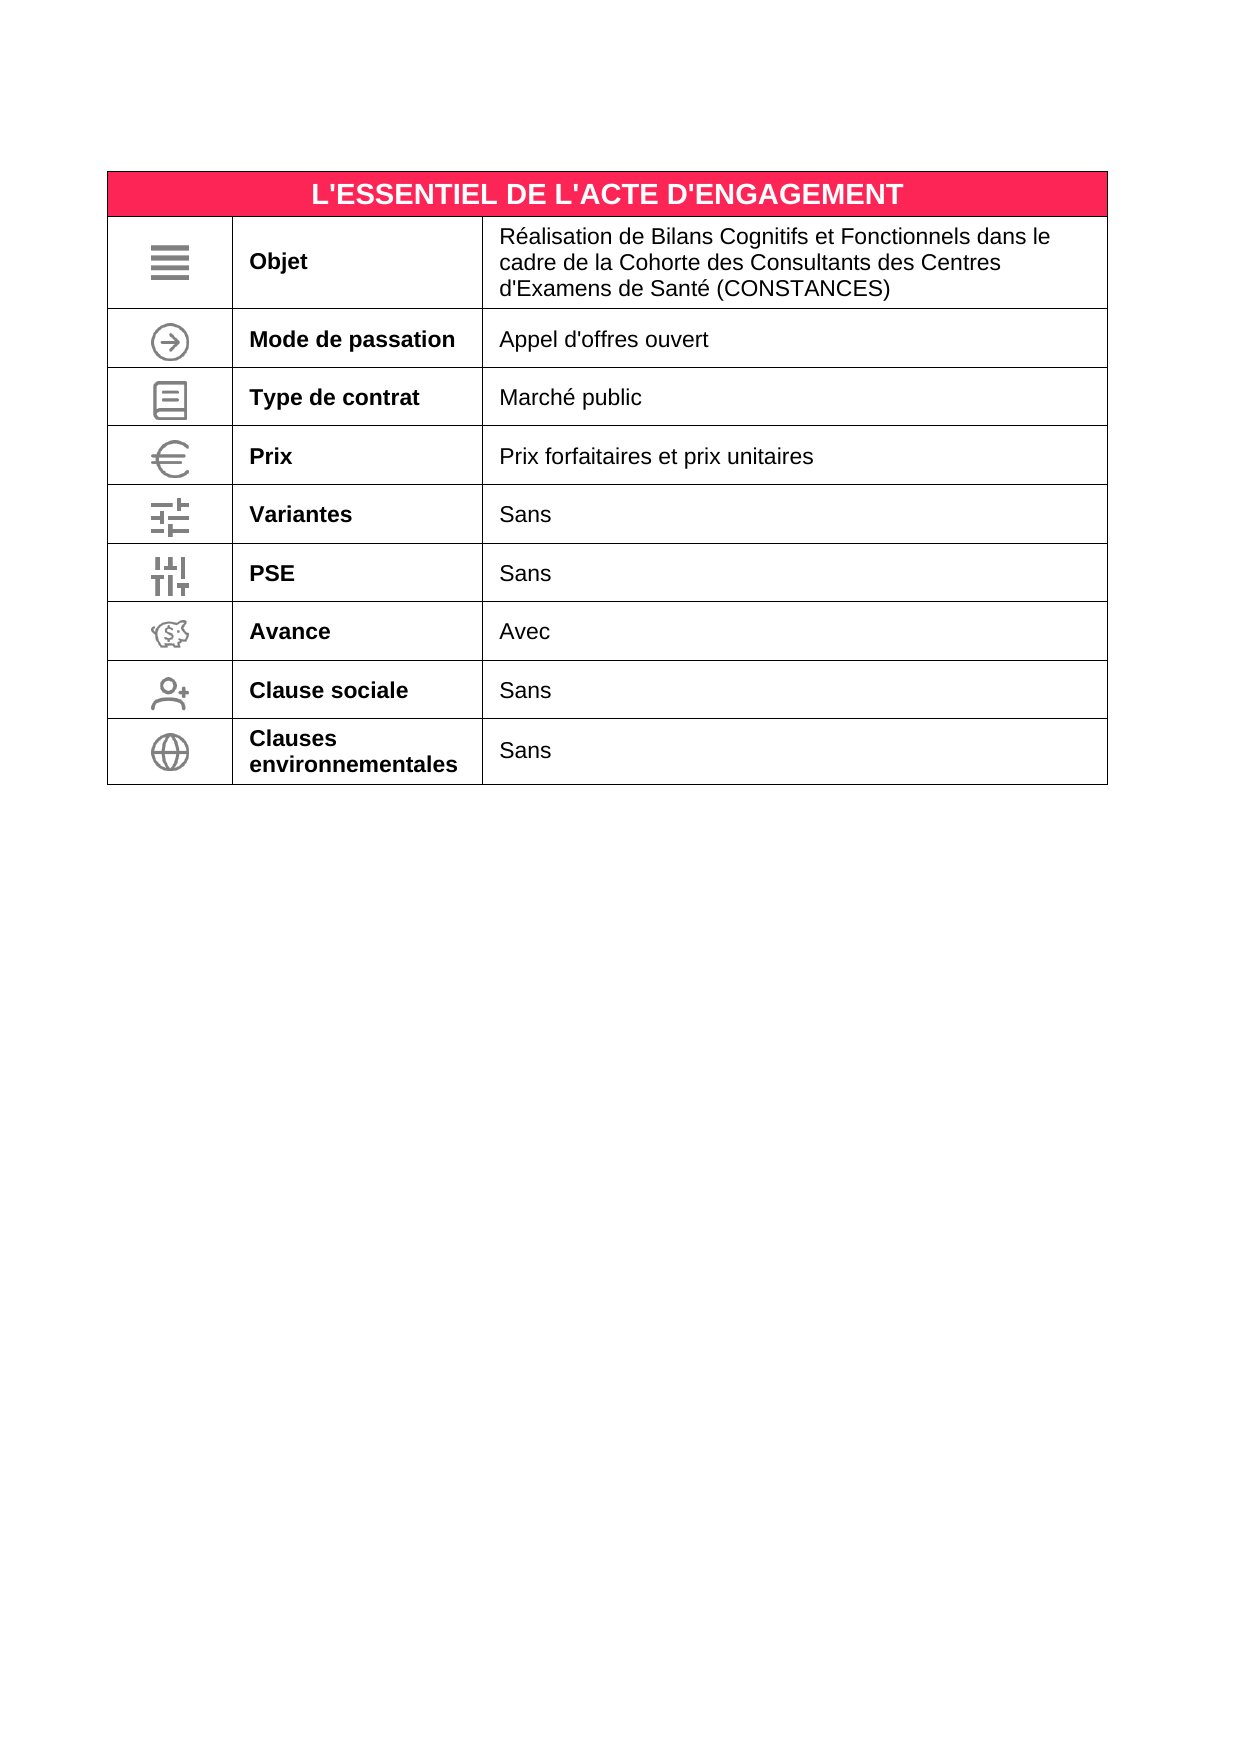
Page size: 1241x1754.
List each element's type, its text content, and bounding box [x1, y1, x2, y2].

picture [151, 733, 189, 771]
picture [151, 498, 189, 537]
picture [151, 381, 189, 420]
picture [151, 674, 189, 713]
table_cell [108, 602, 232, 659]
table_cell Prix forfaitaires et prix unitaires [483, 426, 1107, 484]
table_cell Réalisation de Bilans Cognitifs et Fonctionnels dans le cadre de la Cohorte des Consultants des Centres d'Examens de Santé (CONSTANCES) [483, 217, 1107, 308]
table_cell Marché public [483, 368, 1107, 425]
table_cell [108, 217, 232, 308]
table_cell PSE [233, 544, 482, 601]
table_cell [108, 544, 232, 601]
table_cell Objet [233, 217, 482, 308]
table_header L'ESSENTIEL DE L'ACTE D'ENGAGEMENT [108, 172, 1107, 216]
picture [151, 243, 189, 282]
table_cell Sans [483, 544, 1107, 601]
table_cell Sans [483, 485, 1107, 542]
picture [151, 440, 189, 478]
picture [151, 620, 189, 648]
table_cell Type de contrat [233, 368, 482, 425]
table_cell Clauses environnementales [233, 719, 482, 784]
table_cell [108, 426, 232, 484]
table_cell Appel d'offres ouvert [483, 309, 1107, 367]
picture [151, 323, 189, 361]
table_cell Avance [233, 602, 482, 659]
table_cell [108, 368, 232, 425]
table_cell Avec [483, 602, 1107, 659]
table_cell Mode de passation [233, 309, 482, 367]
table_cell [108, 719, 232, 784]
table_cell [108, 661, 232, 718]
table_cell Sans [483, 661, 1107, 718]
table_cell [108, 485, 232, 542]
table_cell [108, 309, 232, 367]
table_cell Sans [483, 719, 1107, 784]
table_cell Prix [233, 426, 482, 484]
table_cell Variantes [233, 485, 482, 542]
table_cell Clause sociale [233, 661, 482, 718]
picture [151, 557, 189, 596]
